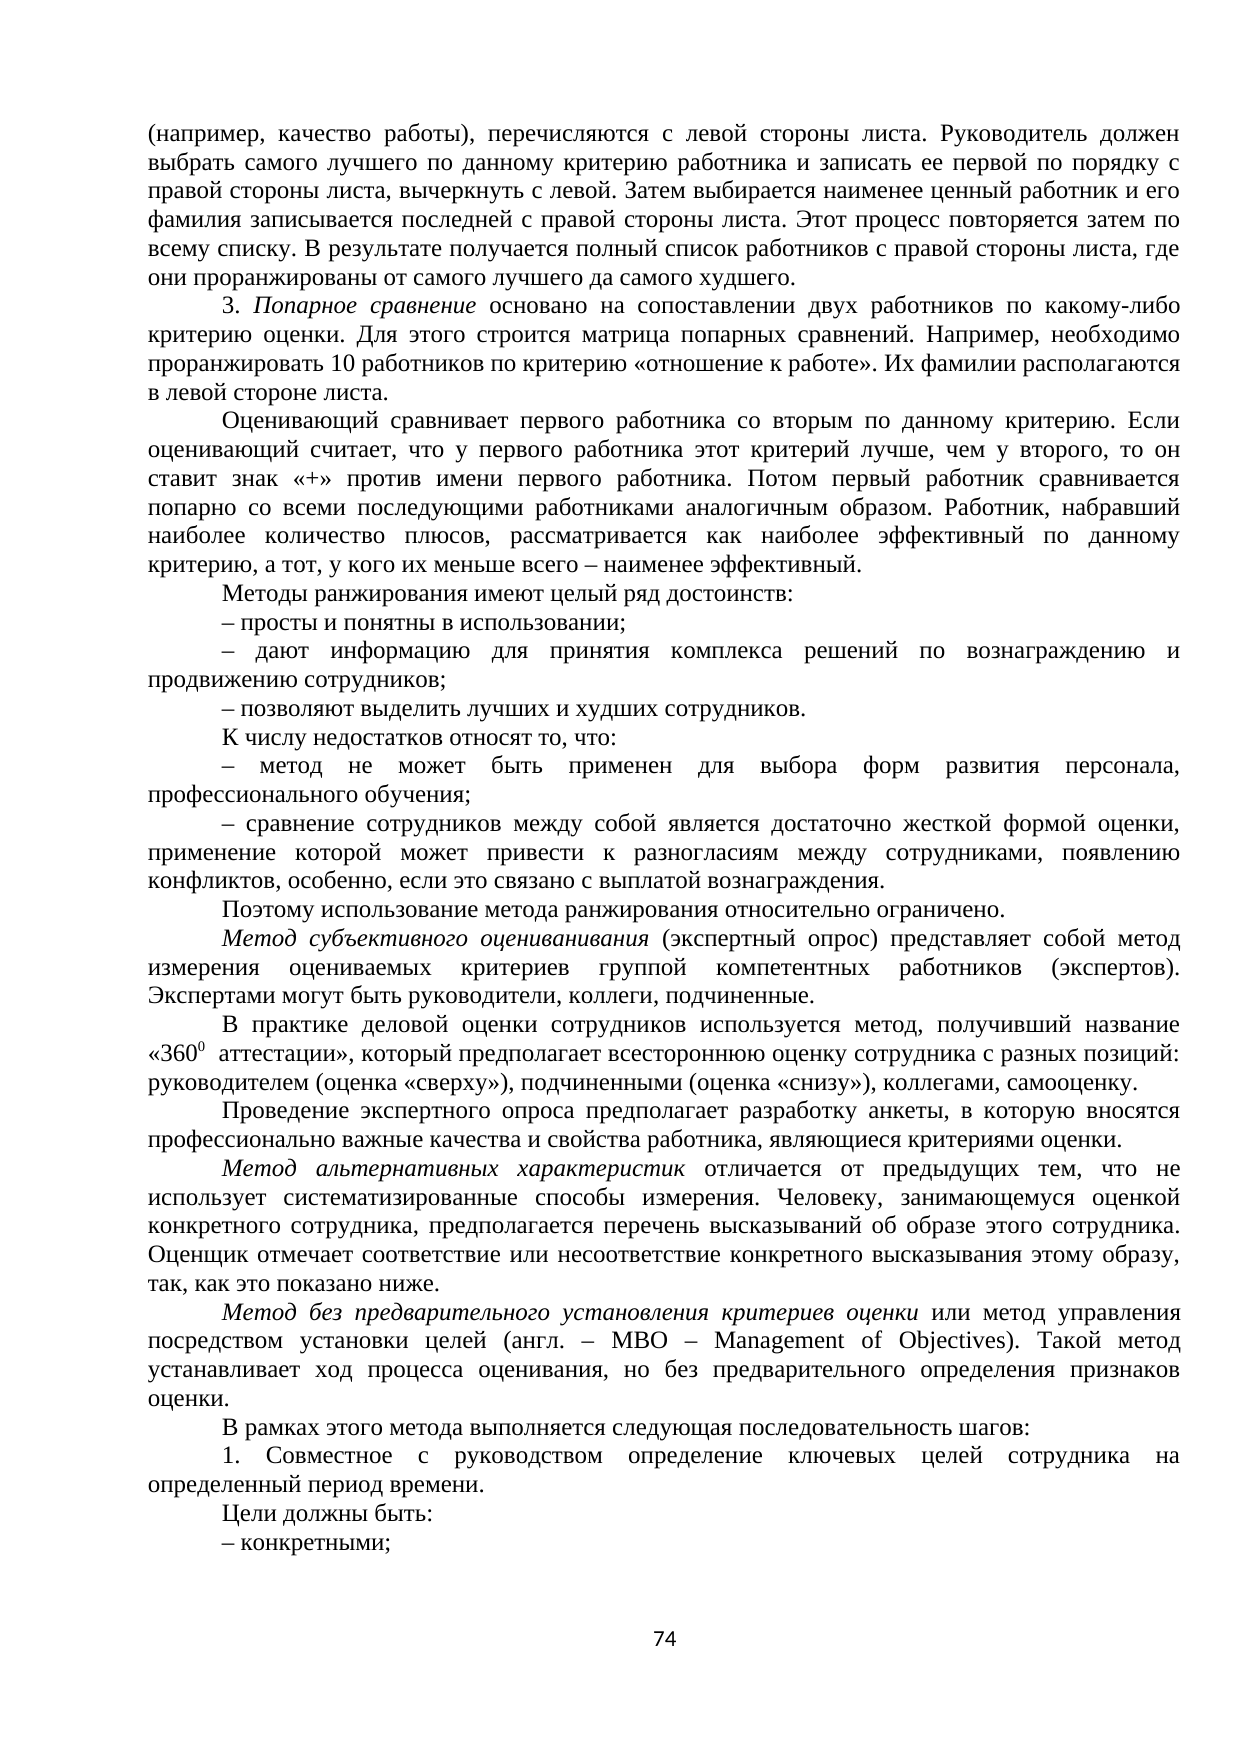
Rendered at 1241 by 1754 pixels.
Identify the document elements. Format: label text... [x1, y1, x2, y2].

text Цели должны быть: [148, 1498, 1181, 1527]
text Оценивающий сравнивает первого работника со вторым по данному критерию. Если оценивающий считает, что у первого работника этот критерий лучше, чем у второго, то он ставит знак «+» против имени первого работника. Потом первый работник сравнивается попарно со всеми последующими работниками аналогичным образом. Работник, набравший наиболее количество плюсов, рассматривается как наиболее эффективный по данному критерию, а тот, у кого их меньше всего – наименее эффективный. [148, 406, 1181, 578]
text Метод без предварительного установления критериев оценки или метод управления посредством установки целей (англ. – MBO – Management of Objectives). Такой метод устанавливает ход процесса оценивания, но без предварительного определения признаков оценки. [148, 1297, 1181, 1412]
text Метод субъективного оцениванивания (экспертный опрос) представляет собой метод измерения оцениваемых критериев группой компетентных работников (экспертов). Экспертами могут быть руководители, коллеги, подчиненные. [148, 923, 1181, 1009]
text – конкретными; [148, 1527, 1181, 1556]
text В рамках этого метода выполняется следующая последовательность шагов: [148, 1412, 1181, 1441]
text В практике деловой оценки сотрудников используется метод, получивший название «3600 аттестации», который предполагает всестороннюю оценку сотрудника с разных позиций: руководителем (оценка «сверху»), подчиненными (оценка «снизу»), коллегами, самооценку. [148, 1009, 1181, 1096]
text – дают информацию для принятия комплекса решений по вознаграждению и продвижению сотрудников; [148, 636, 1181, 693]
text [148, 118, 1181, 291]
text Методы ранжирования имеют целый ряд достоинств: [148, 578, 1181, 607]
text 3. Попарное сравнение основано на сопоставлении двух работников по какому-либо критерию оценки. Для этого строится матрица попарных сравнений. Например, необходимо проранжировать 10 работников по критерию «отношение к работе». Их фамилии располагаются в левой стороне листа. [148, 291, 1181, 406]
text – позволяют выделить лучших и худших сотрудников. [148, 693, 1181, 722]
text – просты и понятны в использовании; [148, 607, 1181, 636]
text Поэтому использование метода ранжирования относительно ограничено. [148, 894, 1181, 923]
text 1. Совместное с руководством определение ключевых целей сотрудника на определенный период времени. [148, 1441, 1181, 1498]
text – метод не может быть применен для выбора форм развития персонала, профессионального обучения; [148, 751, 1181, 808]
text Проведение экспертного опроса предполагает разработку анкеты, в которую вносятся профессионально важные качества и свойства работника, являющиеся критериями оценки. [148, 1096, 1181, 1153]
text К числу недостатков относят то, что: [148, 722, 1181, 751]
text Метод альтернативных характеристик отличается от предыдущих тем, что не использует систематизированные способы измерения. Человеку, занимающемуся оценкой конкретного сотрудника, предполагается перечень высказываний об образе этого сотрудника. Оценщик отмечает соответствие или несоответствие конкретного высказывания этому образу, так, как это показано ниже. [148, 1153, 1181, 1297]
text – сравнение сотрудников между собой является достаточно жесткой формой оценки, применение которой может привести к разногласиям между сотрудниками, появлению конфликтов, особенно, если это связано с выплатой вознаграждения. [148, 808, 1181, 894]
